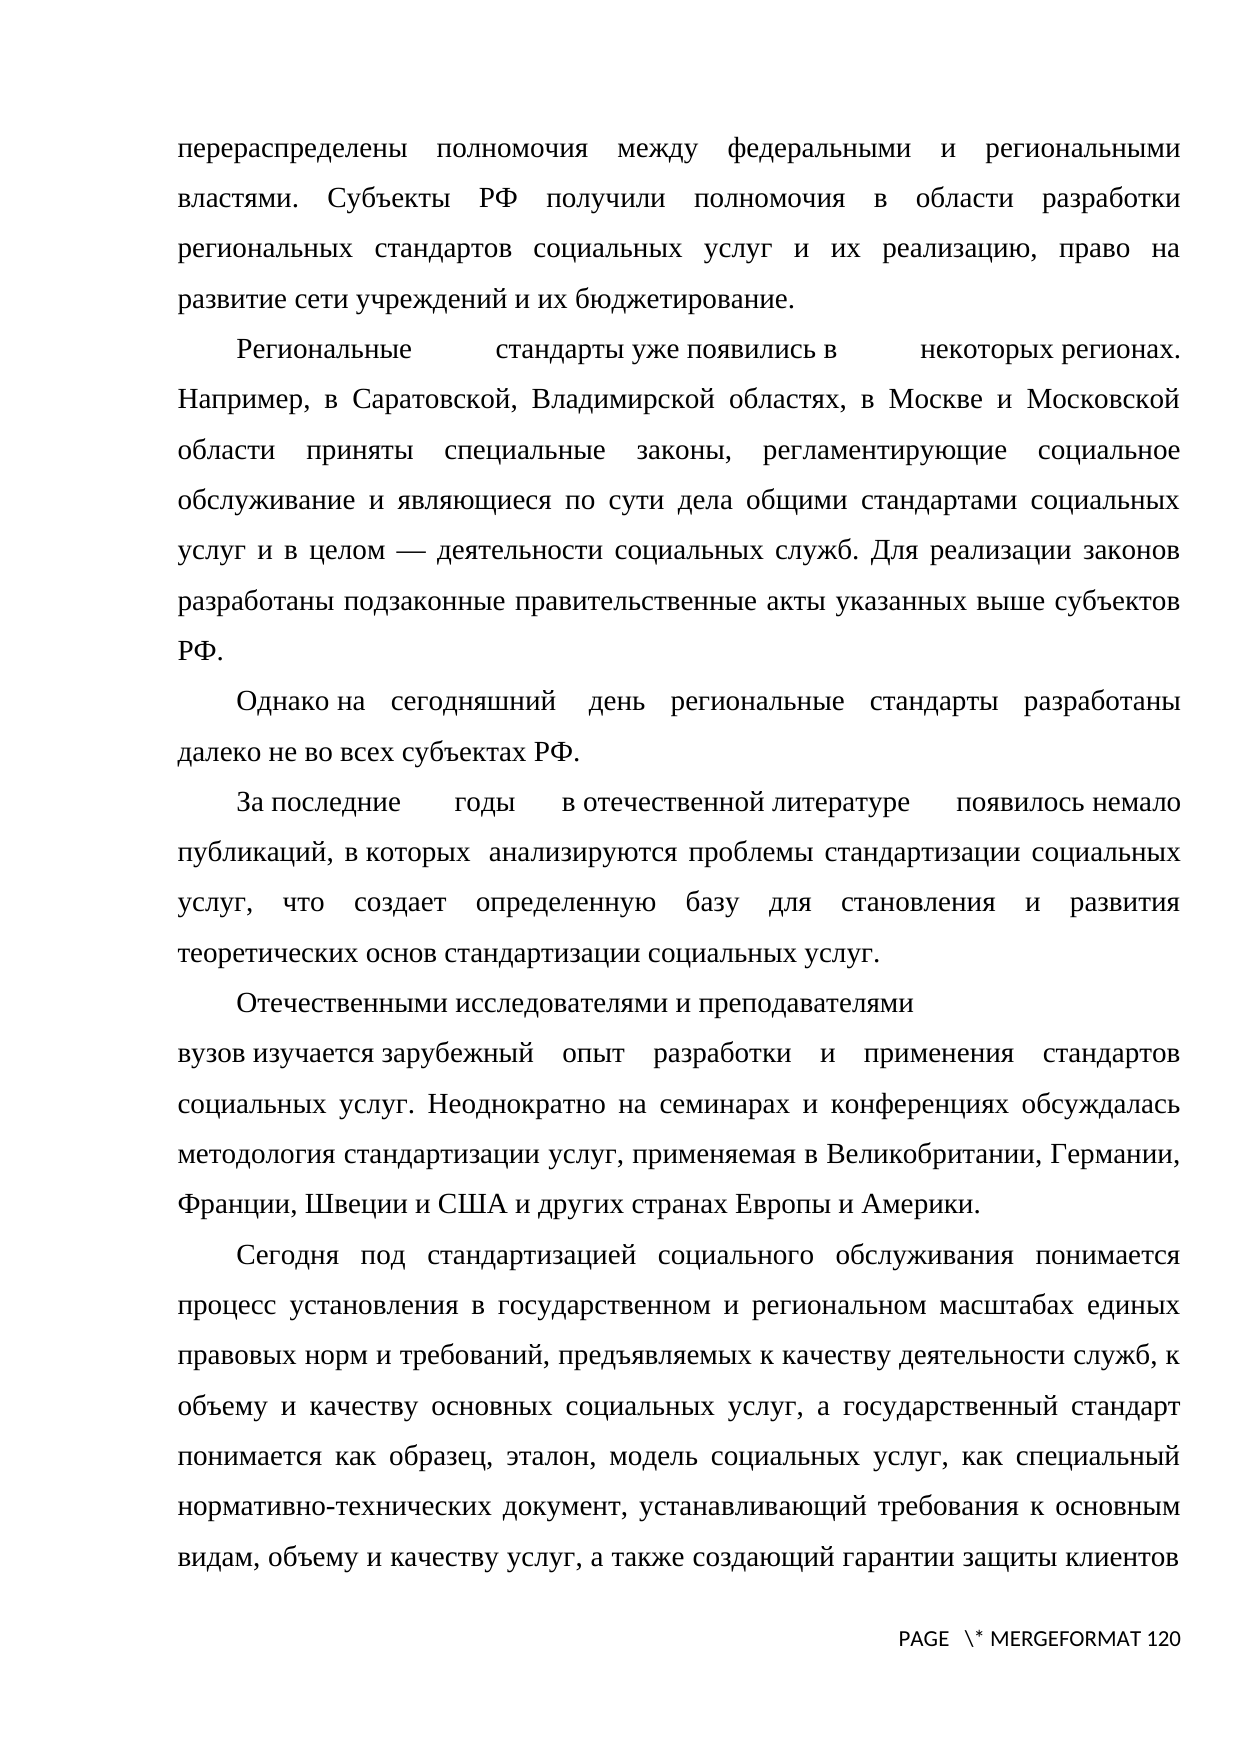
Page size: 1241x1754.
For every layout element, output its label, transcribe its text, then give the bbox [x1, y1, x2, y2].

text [177, 130, 1181, 314]
text Региональные стандарты уже появились в некоторых регионах. Например, в Саратовской, Владимирской областях, в Москве и Московской области приняты специальные законы, регламентирующие социальное обслуживание и являющиеся по сути дела общими стандартами социальных услуг и в целом — деятельности социальных служб. Для реализации законов разработаны подзаконные правительственные акты указанных выше субъектов РФ. [177, 331, 1181, 667]
text Однако на сегодняшний день региональные стандарты разработаны далеко не во всех субъектах РФ. [177, 683, 1181, 767]
text Отечественными исследователями и преподавателями вузов изучается зарубежный опыт разработки и применения стандартов социальных услуг. Неоднократно на семинарах и конференциях обсуждалась методология стандартизации услуг, применяемая в Великобритании, Германии, Франции, Швеции и США и других странах Европы и Америки. [177, 985, 1181, 1220]
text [177, 1237, 1181, 1572]
text За последние годы в отечественной литературе появилось немало публикаций, в которых анализируются проблемы стандартизации социальных услуг, что создает определенную базу для становления и развития теоретических основ стандартизации социальных услуг. [177, 784, 1181, 968]
